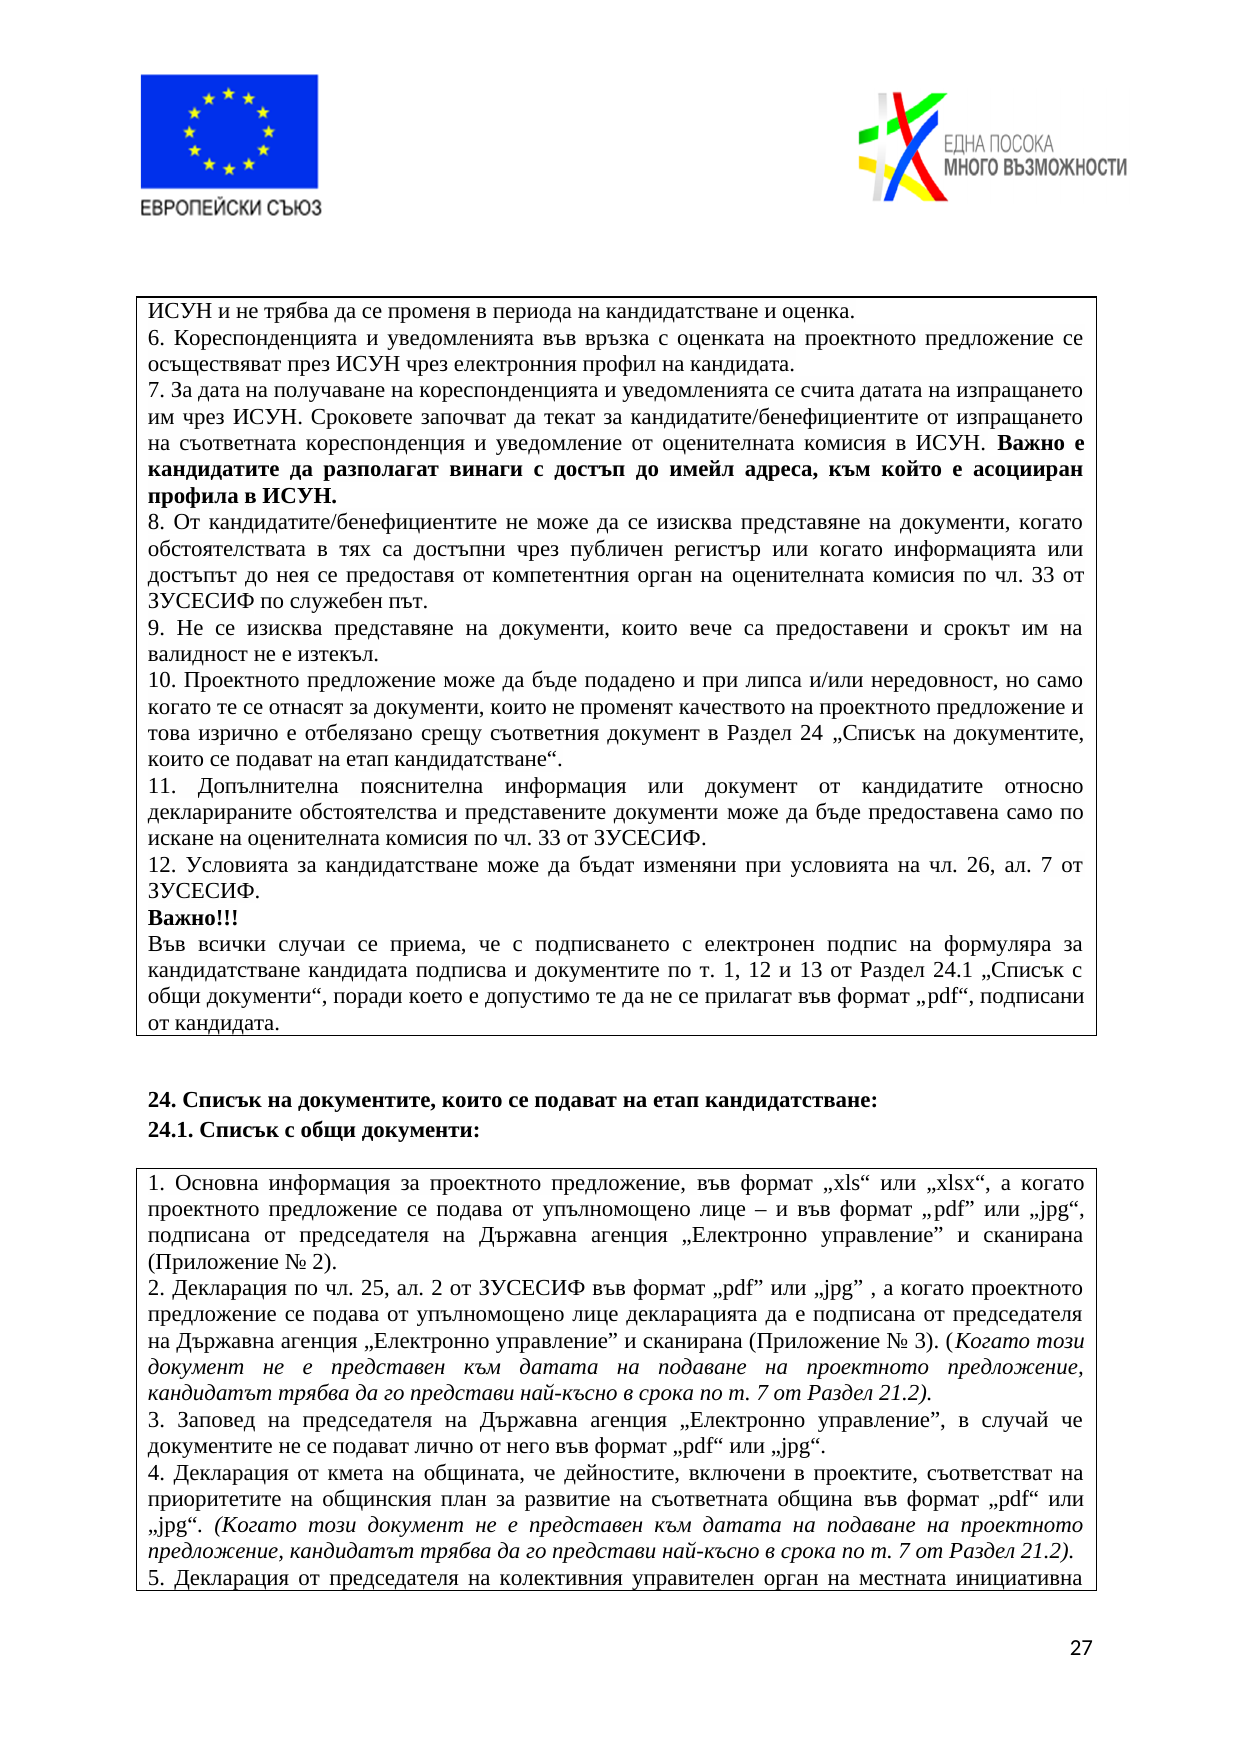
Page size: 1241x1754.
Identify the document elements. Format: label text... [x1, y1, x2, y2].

picture [851, 88, 1130, 204]
picture [140, 73, 324, 219]
text 24.1. Списък с общи документи: [148, 1117, 1093, 1143]
subtitle 24. Списък на документите, които се подават на етап кандидатстване: [148, 1086, 1093, 1113]
